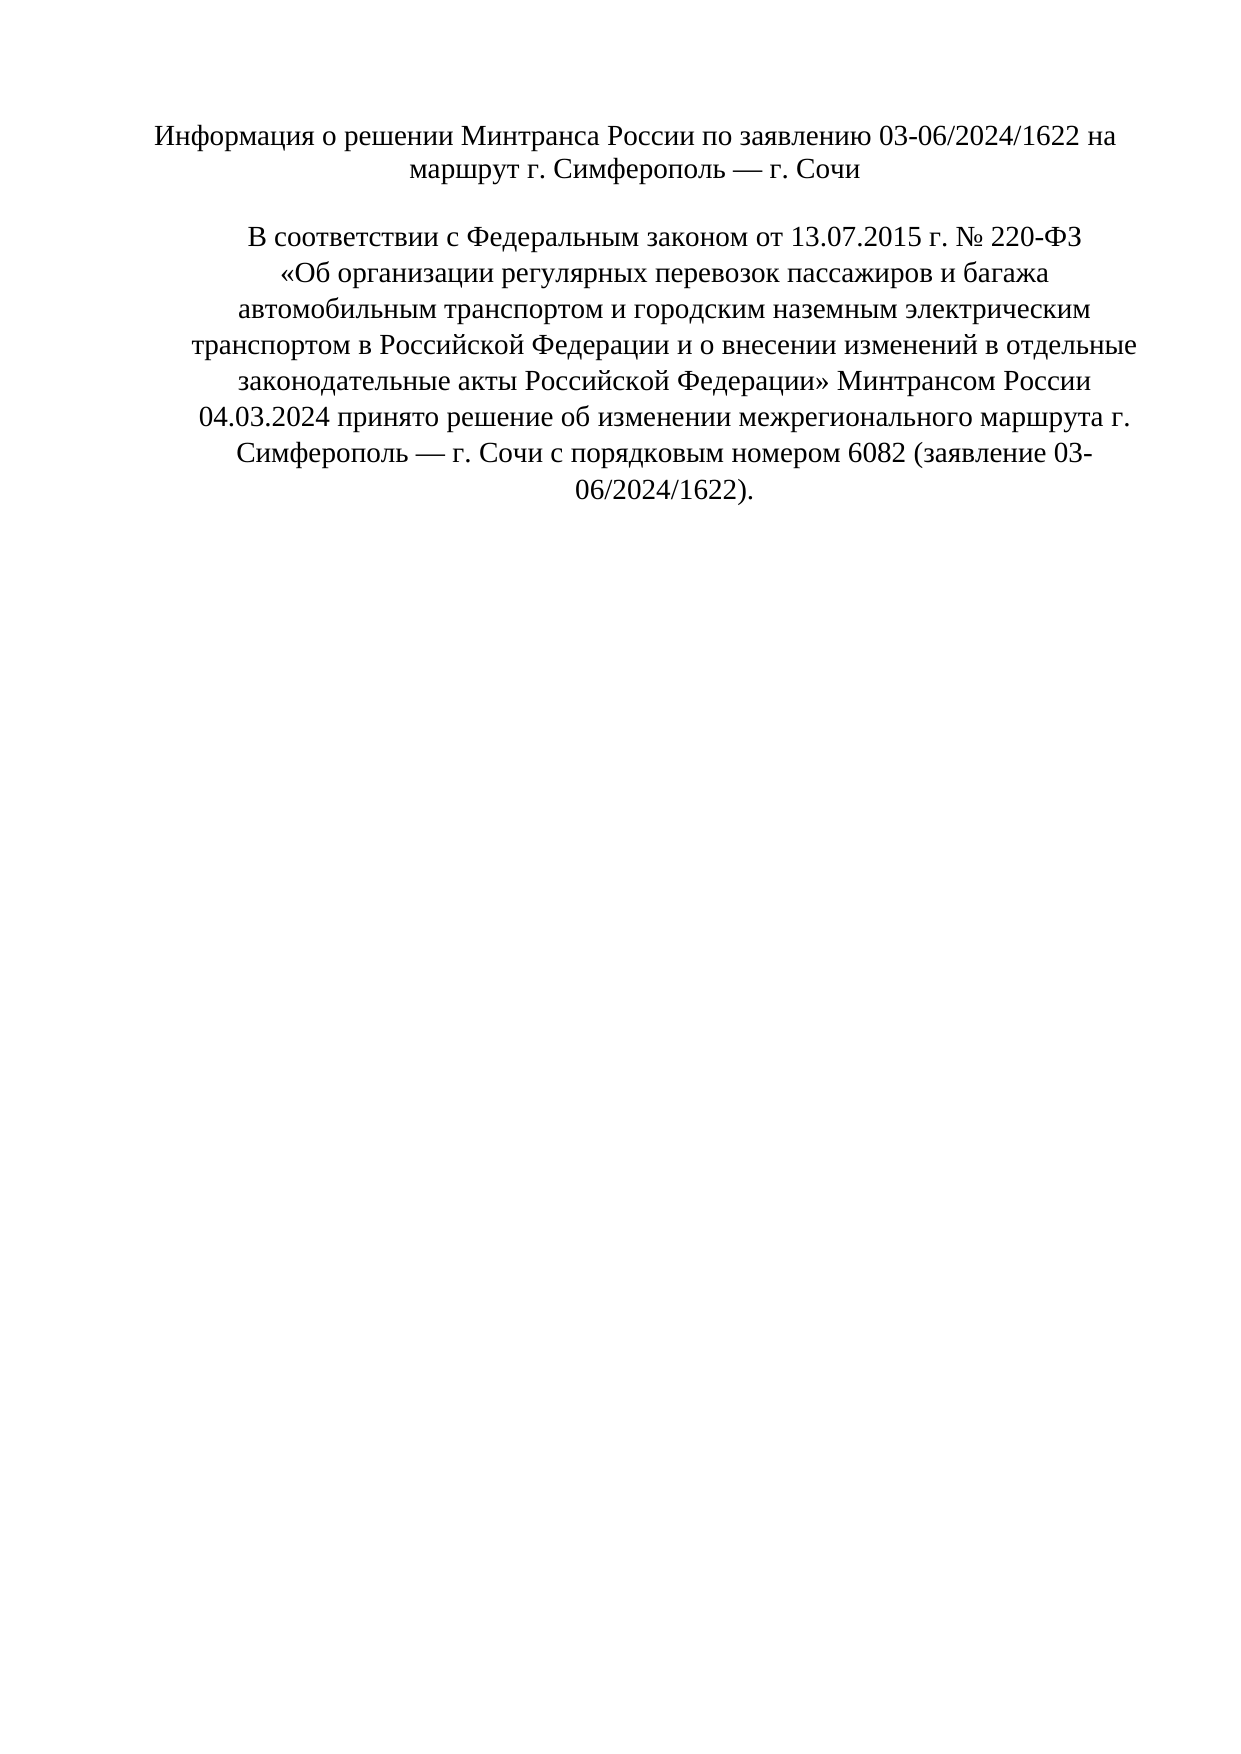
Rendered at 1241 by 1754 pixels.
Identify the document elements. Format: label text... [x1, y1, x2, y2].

text Информация о решении Минтранса России по заявлению 03-06/2024/1622 на маршрут г. Симферополь — г. Сочи [118, 118, 1152, 185]
text В соответствии с Федеральным законом от 13.07.2015 г. № 220-ФЗ «Об организации регулярных перевозок пассажиров и багажа автомобильным транспортом и городским наземным электрическим транспортом в Российской Федерации и о внесении изменений в отдельные законодательные акты Российской Федерации» Минтрансом России 04.03.2024 принято решение об изменении межрегионального маршрута г. Симферополь — г. Сочи с порядковым номером 6082 (заявление 03-06/2024/1622). [177, 219, 1152, 505]
